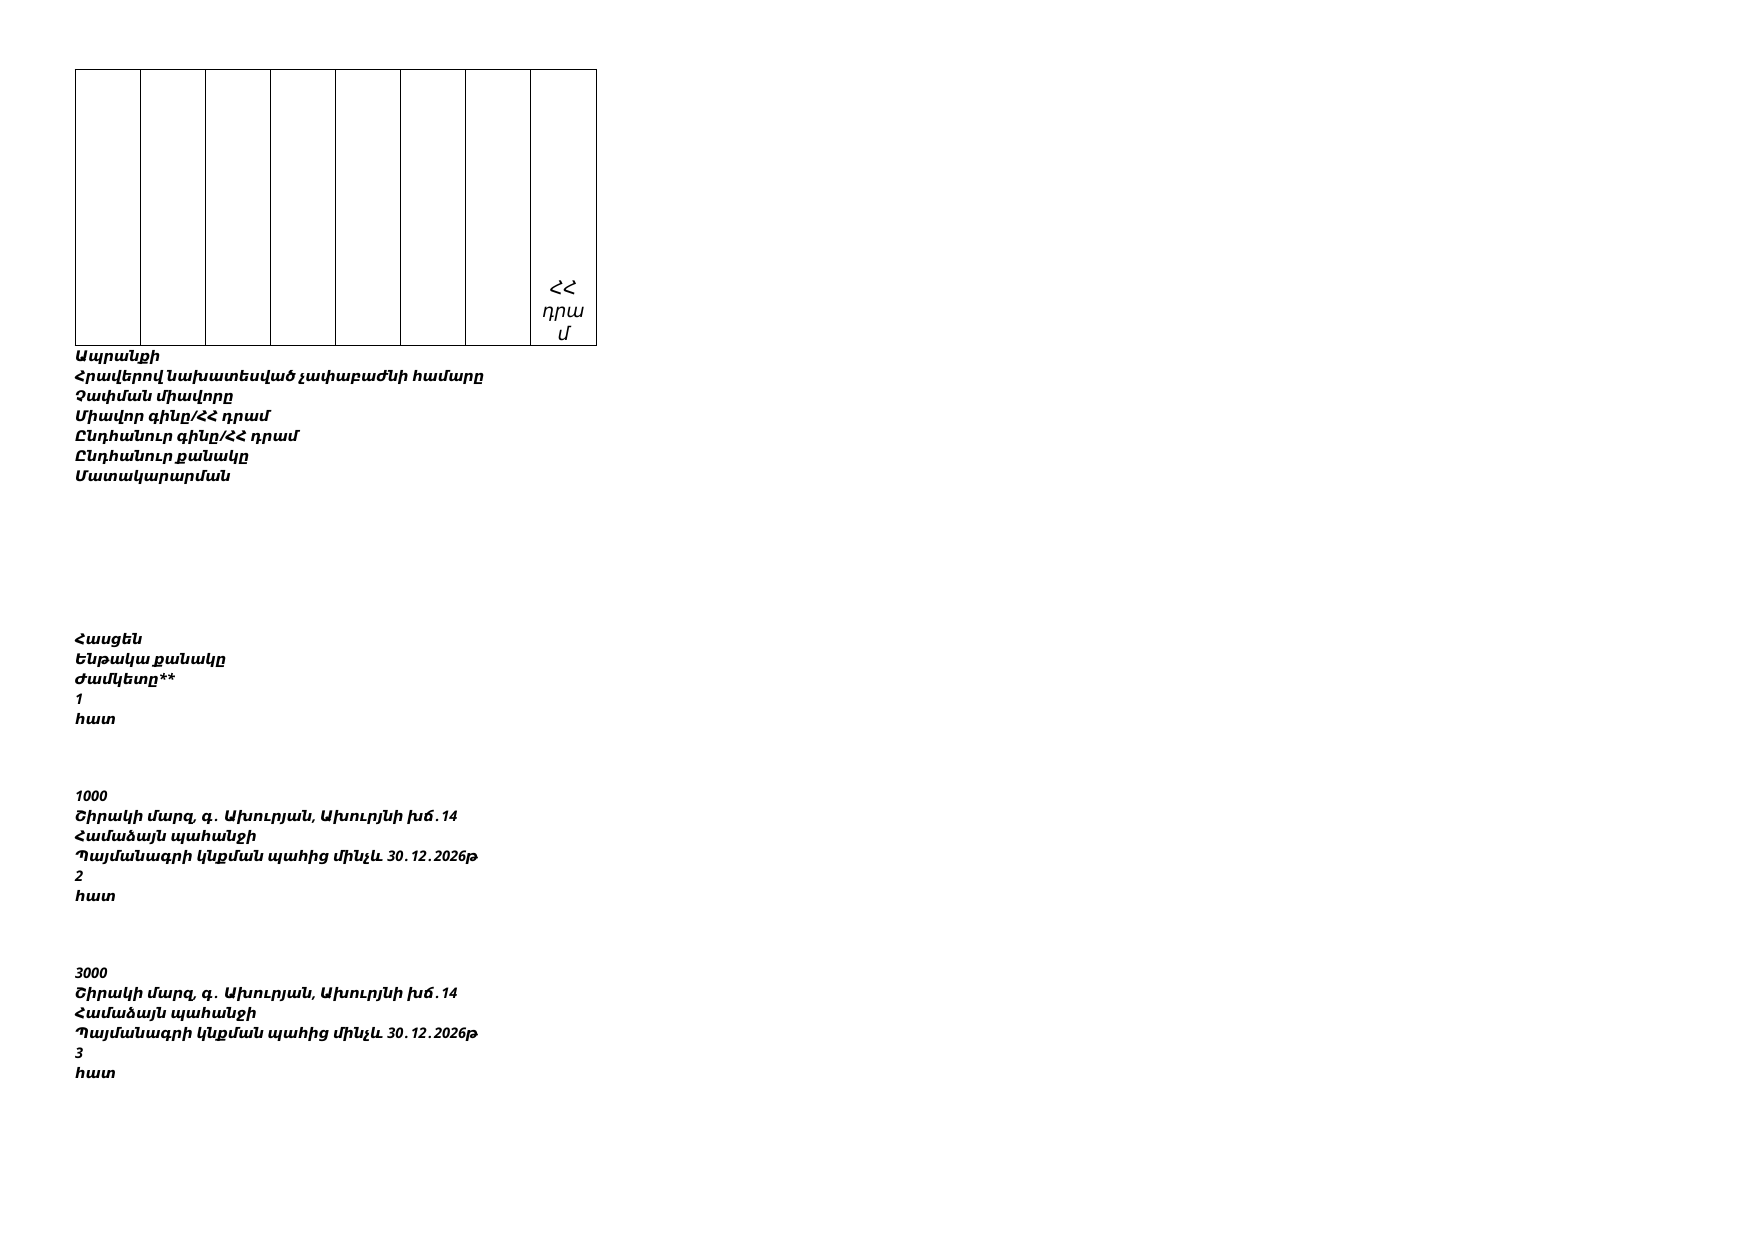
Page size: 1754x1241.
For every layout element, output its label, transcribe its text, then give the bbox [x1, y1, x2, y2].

text ՀՀ դրամ [542, 70, 585, 345]
